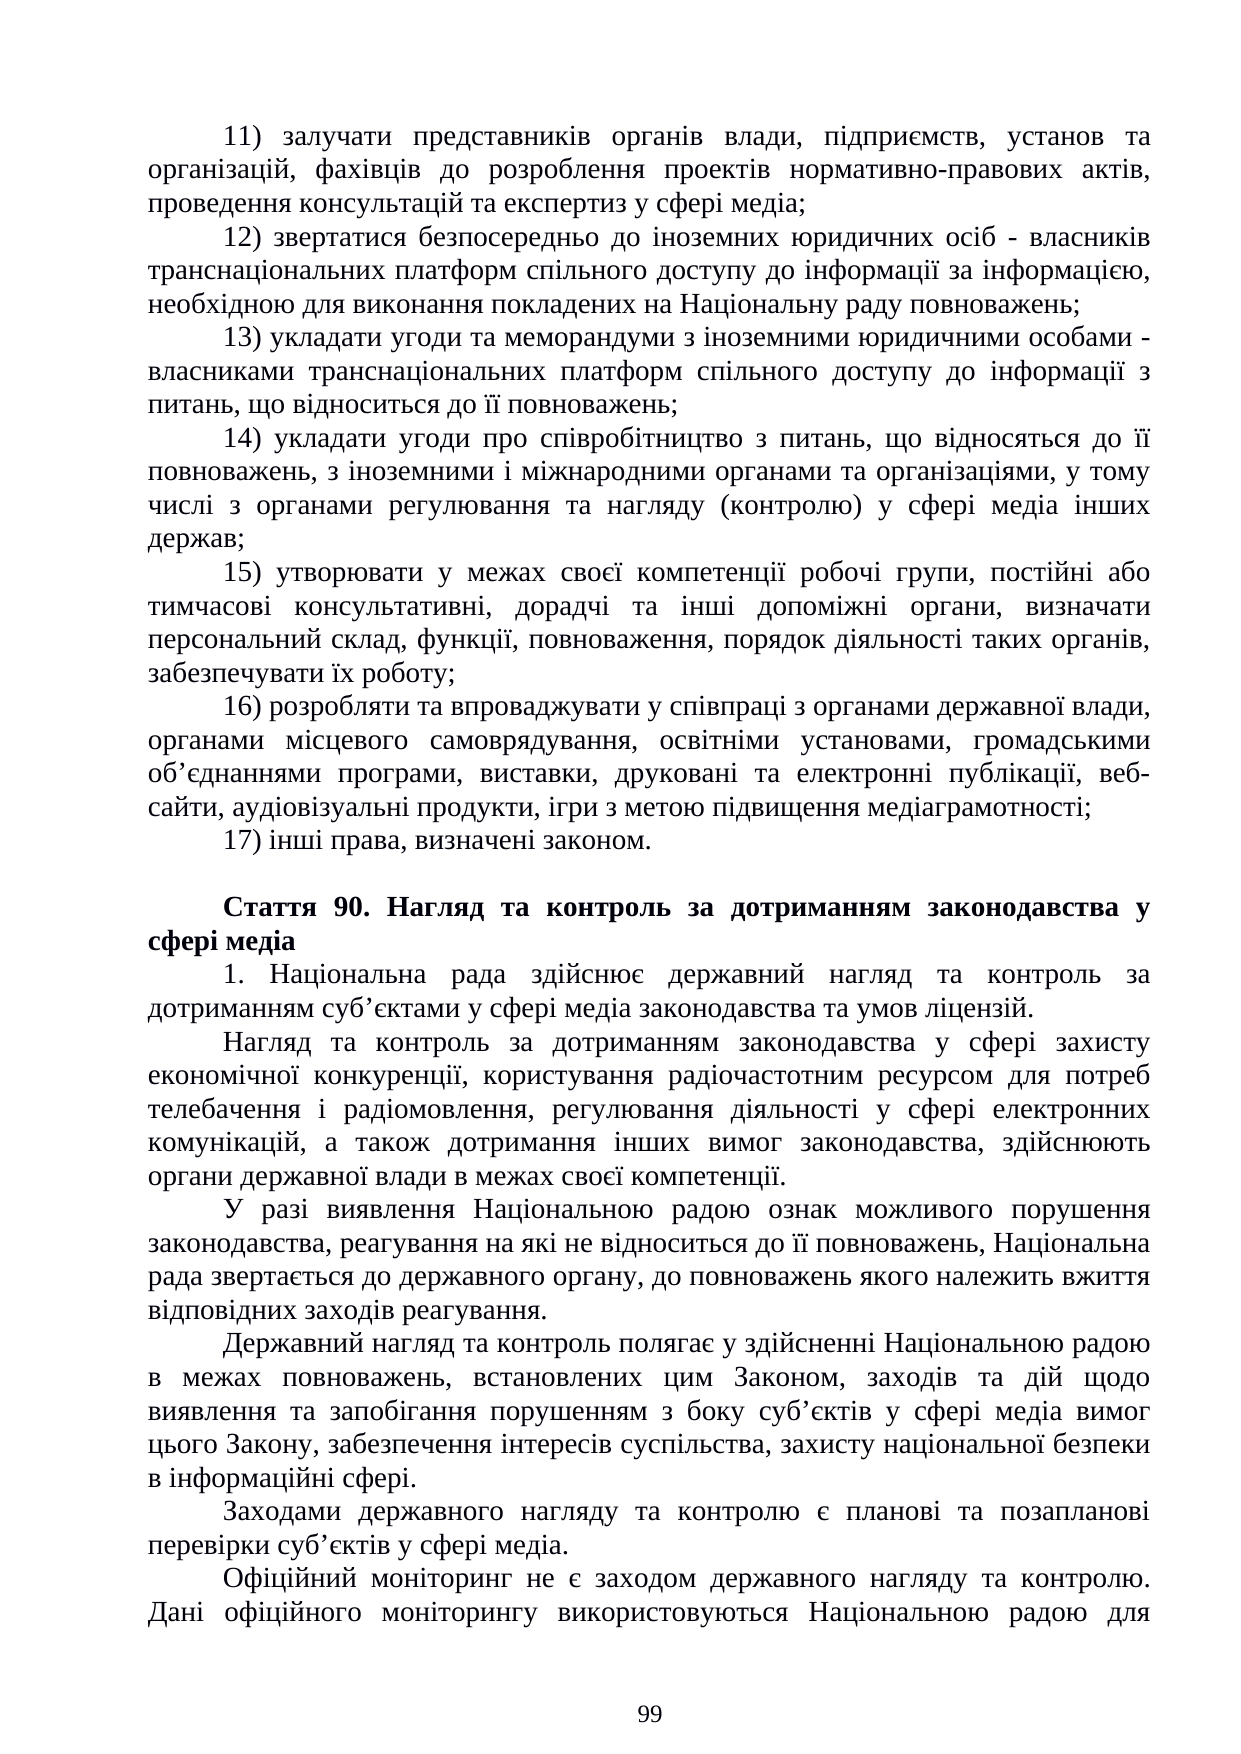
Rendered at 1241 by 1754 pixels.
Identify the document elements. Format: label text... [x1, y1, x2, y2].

text Державний нагляд та контроль полягає у здійсненні Національною радою в межах повноважень, встановлених цим Законом, заходів та дій щодо виявлення та запобігання порушенням з боку суб’єктів у сфері медіа вимог цього Закону, забезпечення інтересів суспільства, захисту національної безпеки в інформаційні сфері. [148, 1326, 1152, 1493]
text 14) укладати угоди про співробітництво з питань, що відносяться до її повноважень, з іноземними і міжнародними органами та організаціями, у тому числі з органами регулювання та нагляду (контролю) у сфері медіа інших держав; [148, 420, 1152, 554]
text 15) утворювати у межах своєї компетенції робочі групи, постійні або тимчасові консультативні, дорадчі та інші допоміжні органи, визначати персональний склад, функції, повноваження, порядок діяльності таких органів, забезпечувати їх роботу; [148, 554, 1152, 688]
text Нагляд та контроль за дотриманням законодавства у сфері захисту економічної конкуренції, користування радіочастотним ресурсом для потреб телебачення і радіомовлення, регулювання діяльності у сфері електронних комунікацій, а також дотримання інших вимог законодавства, здійснюють органи державної влади в межах своєї компетенції. [148, 1024, 1152, 1191]
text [148, 1560, 1152, 1627]
text 12) звертатися безпосередньо до іноземних юридичних осіб - власників транснаціональних платформ спільного доступу до інформації за інформацією, необхідною для виконання покладених на Національну раду повноважень; [148, 219, 1152, 319]
text У разі виявлення Національною радою ознак можливого порушення законодавства, реагування на які не відноситься до її повноважень, Національна рада звертається до державного органу, до повноважень якого належить вжиття відповідних заходів реагування. [148, 1191, 1152, 1326]
subtitle Стаття 90. Нагляд та контроль за дотриманням законодавства у сфері медіа [148, 889, 1152, 957]
text 13) укладати угоди та меморандуми з іноземними юридичними особами - власниками транснаціональних платформ спільного доступу до інформації з питань, що відноситься до її повноважень; [148, 319, 1152, 420]
text Заходами державного нагляду та контролю є планові та позапланові перевірки суб’єктів у сфері медіа. [148, 1493, 1152, 1560]
text 17) інші права, визначені законом. [148, 822, 1152, 856]
text 1. Національна рада здійснює державний нагляд та контроль за дотриманням суб’єктами у сфері медіа законодавства та умов ліцензій. [148, 957, 1152, 1024]
text 16) розробляти та впроваджувати у співпраці з органами державної влади, органами місцевого самоврядування, освітніми установами, громадськими об’єднаннями програми, виставки, друковані та електронні публікації, веб-сайти, аудіовізуальні продукти, ігри з метою підвищення медіаграмотності; [148, 688, 1152, 822]
text 11) залучати представників органів влади, підприємств, установ та організацій, фахівців до розроблення проектів нормативно-правових актів, проведення консультацій та експертиз у сфері медіа; [148, 118, 1152, 219]
